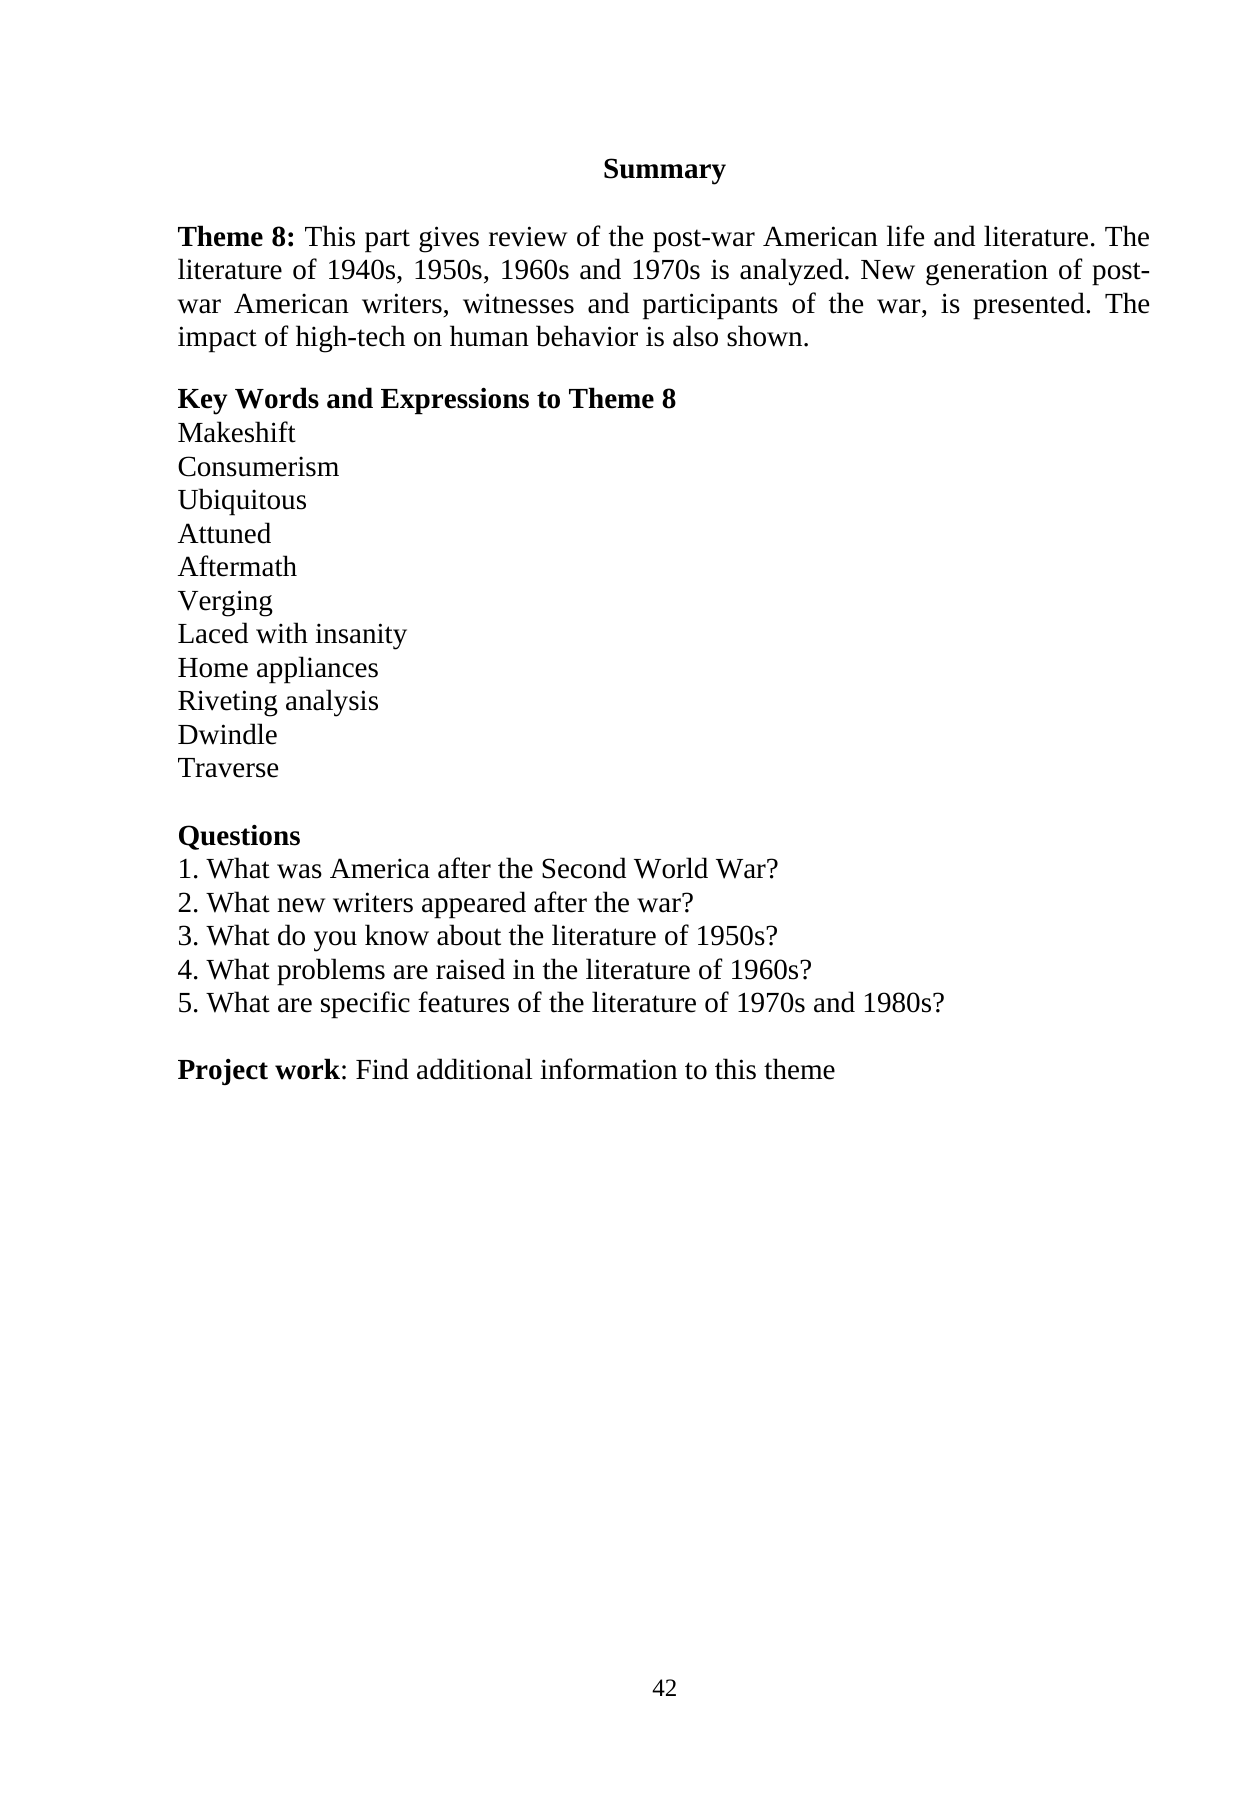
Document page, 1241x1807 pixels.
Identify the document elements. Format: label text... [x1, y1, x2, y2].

text Riveting analysis [177, 683, 1152, 717]
text 4. What problems are raised in the literature of 1960s? [177, 952, 1152, 985]
text Traverse [177, 751, 1152, 784]
text Summary [177, 152, 1152, 185]
text 1. What was America after the Second World War? [177, 851, 1152, 885]
text Dwindle [177, 717, 1152, 751]
text Aftermath [177, 549, 1152, 583]
text Consumerism [177, 449, 1152, 482]
text Verging [177, 583, 1152, 616]
text 3. What do you know about the literature of 1950s? [177, 918, 1152, 952]
text Key Words and Expressions to Theme 8 [177, 382, 1152, 415]
text Project work: Find additional information to this theme [177, 1052, 1152, 1086]
text Ubiquitous [177, 482, 1152, 516]
text Makeshift [177, 415, 1152, 449]
text 5. What are specific features of the literature of 1970s and 1980s? [177, 985, 1152, 1019]
text Attuned [177, 516, 1152, 549]
text Questions [177, 818, 1152, 851]
text Theme 8: This part gives review of the post-war American life and literature. The literature of 1940s, 1950s, 1960s and 1970s is analyzed. New generation of post-war American writers, witnesses and participants of the war, is presented. The impact of high-tech on human behavior is also shown. [177, 219, 1152, 353]
text Home appliances [177, 650, 1152, 683]
text Laced with insanity [177, 616, 1152, 650]
text 2. What new writers appeared after the war? [177, 885, 1152, 918]
